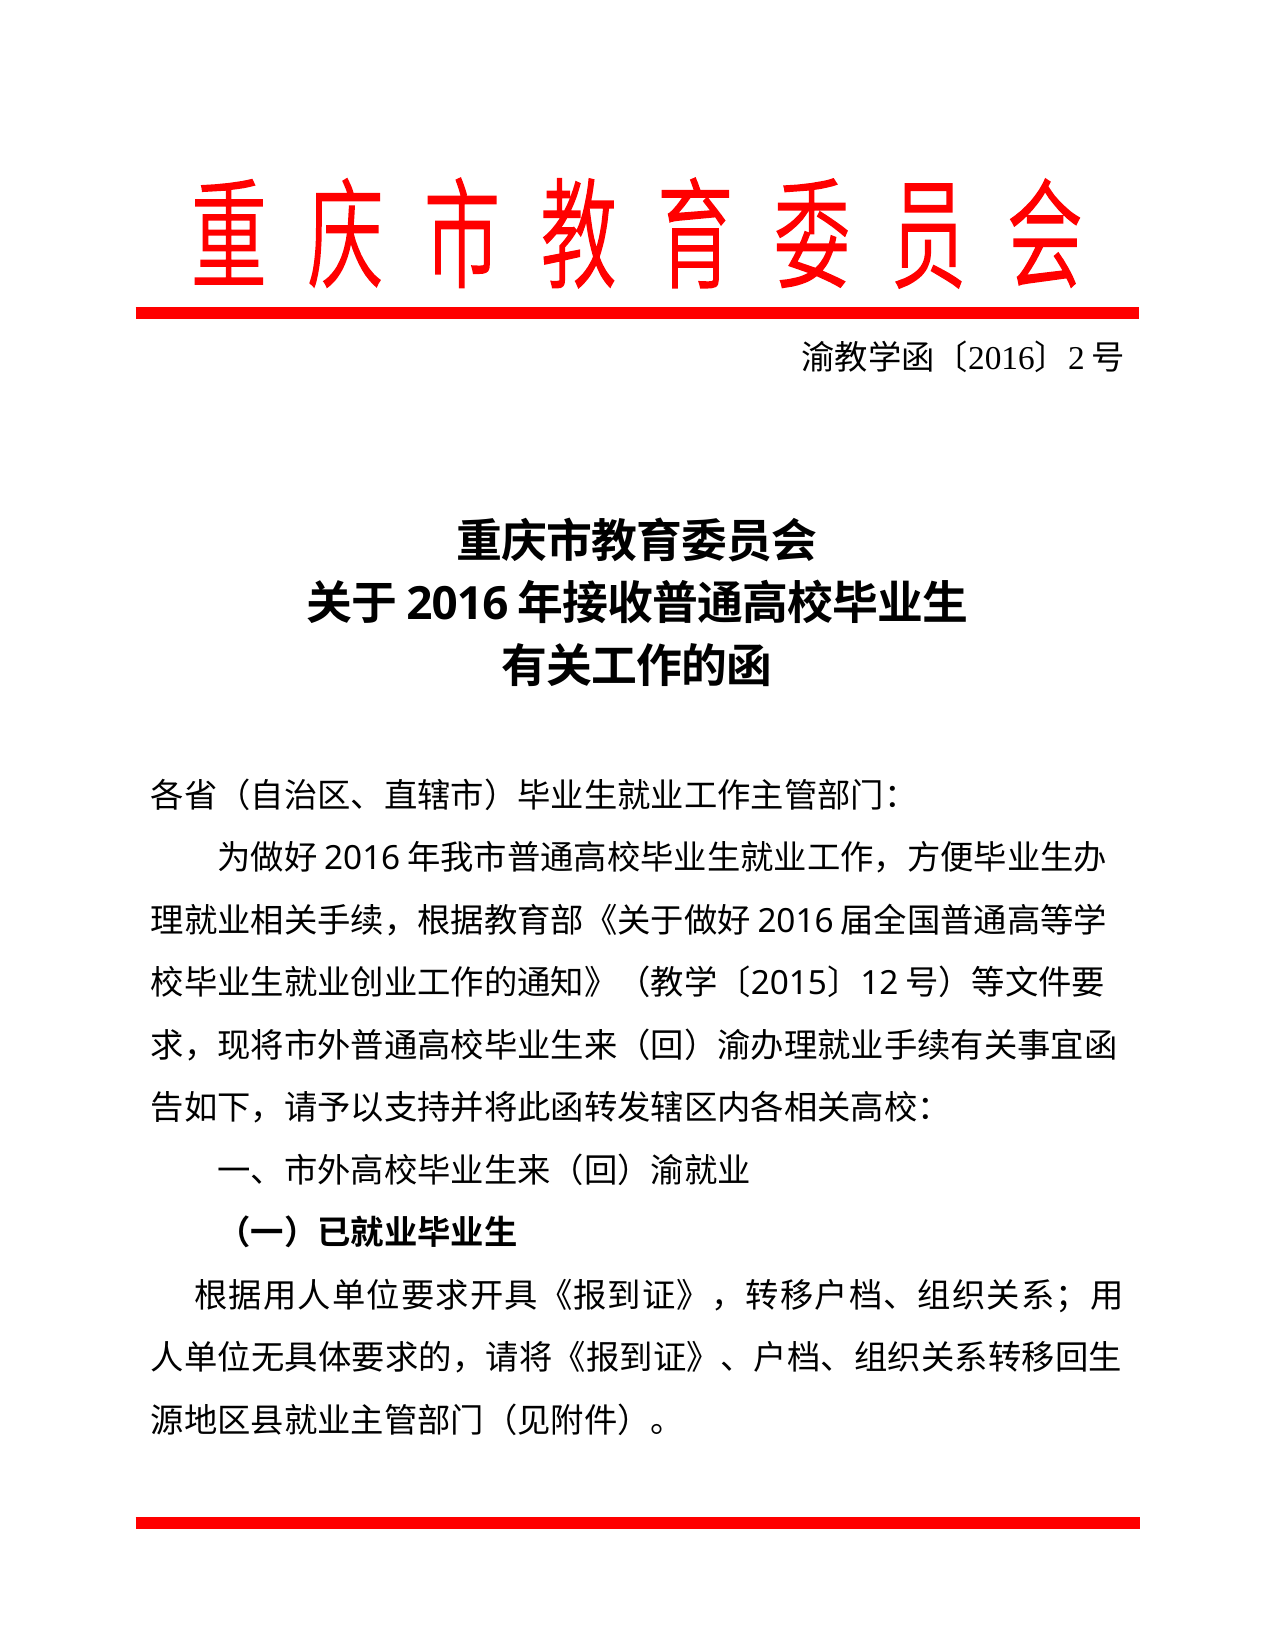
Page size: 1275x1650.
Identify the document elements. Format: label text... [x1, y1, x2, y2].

text 关于2016年接收普通高校毕业生 [151, 570, 1124, 632]
text 为做好2016年我市普通高校毕业生就业工作，方便毕业生办理就业相关手续，根据教育部《关于做好2016届全国普通高等学校毕业生就业创业工作的通知》（教学〔2015〕12号）等文件要求，现将市外普通高校毕业生来（回）渝办理就业手续有关事宜函告如下，请予以支持并将此函转发辖区内各相关高校： [151, 820, 1124, 1132]
text 有关工作的函 [151, 632, 1124, 695]
text 各省（自治区、直辖市）毕业生就业工作主管部门： [151, 757, 1124, 820]
text （一）已就业毕业生 [151, 1195, 1124, 1257]
text 渝教学函〔2016〕2号 [151, 320, 1124, 382]
text 重庆市教育委员会 [151, 507, 1124, 570]
text 一、市外高校毕业生来（回）渝就业 [151, 1132, 1124, 1195]
text 根据用人单位要求开具《报到证》，转移户档、组织关系；用人单位无具体要求的，请将《报到证》、户档、组织关系转移回生源地区县就业主管部门（见附件）。 [151, 1257, 1124, 1445]
